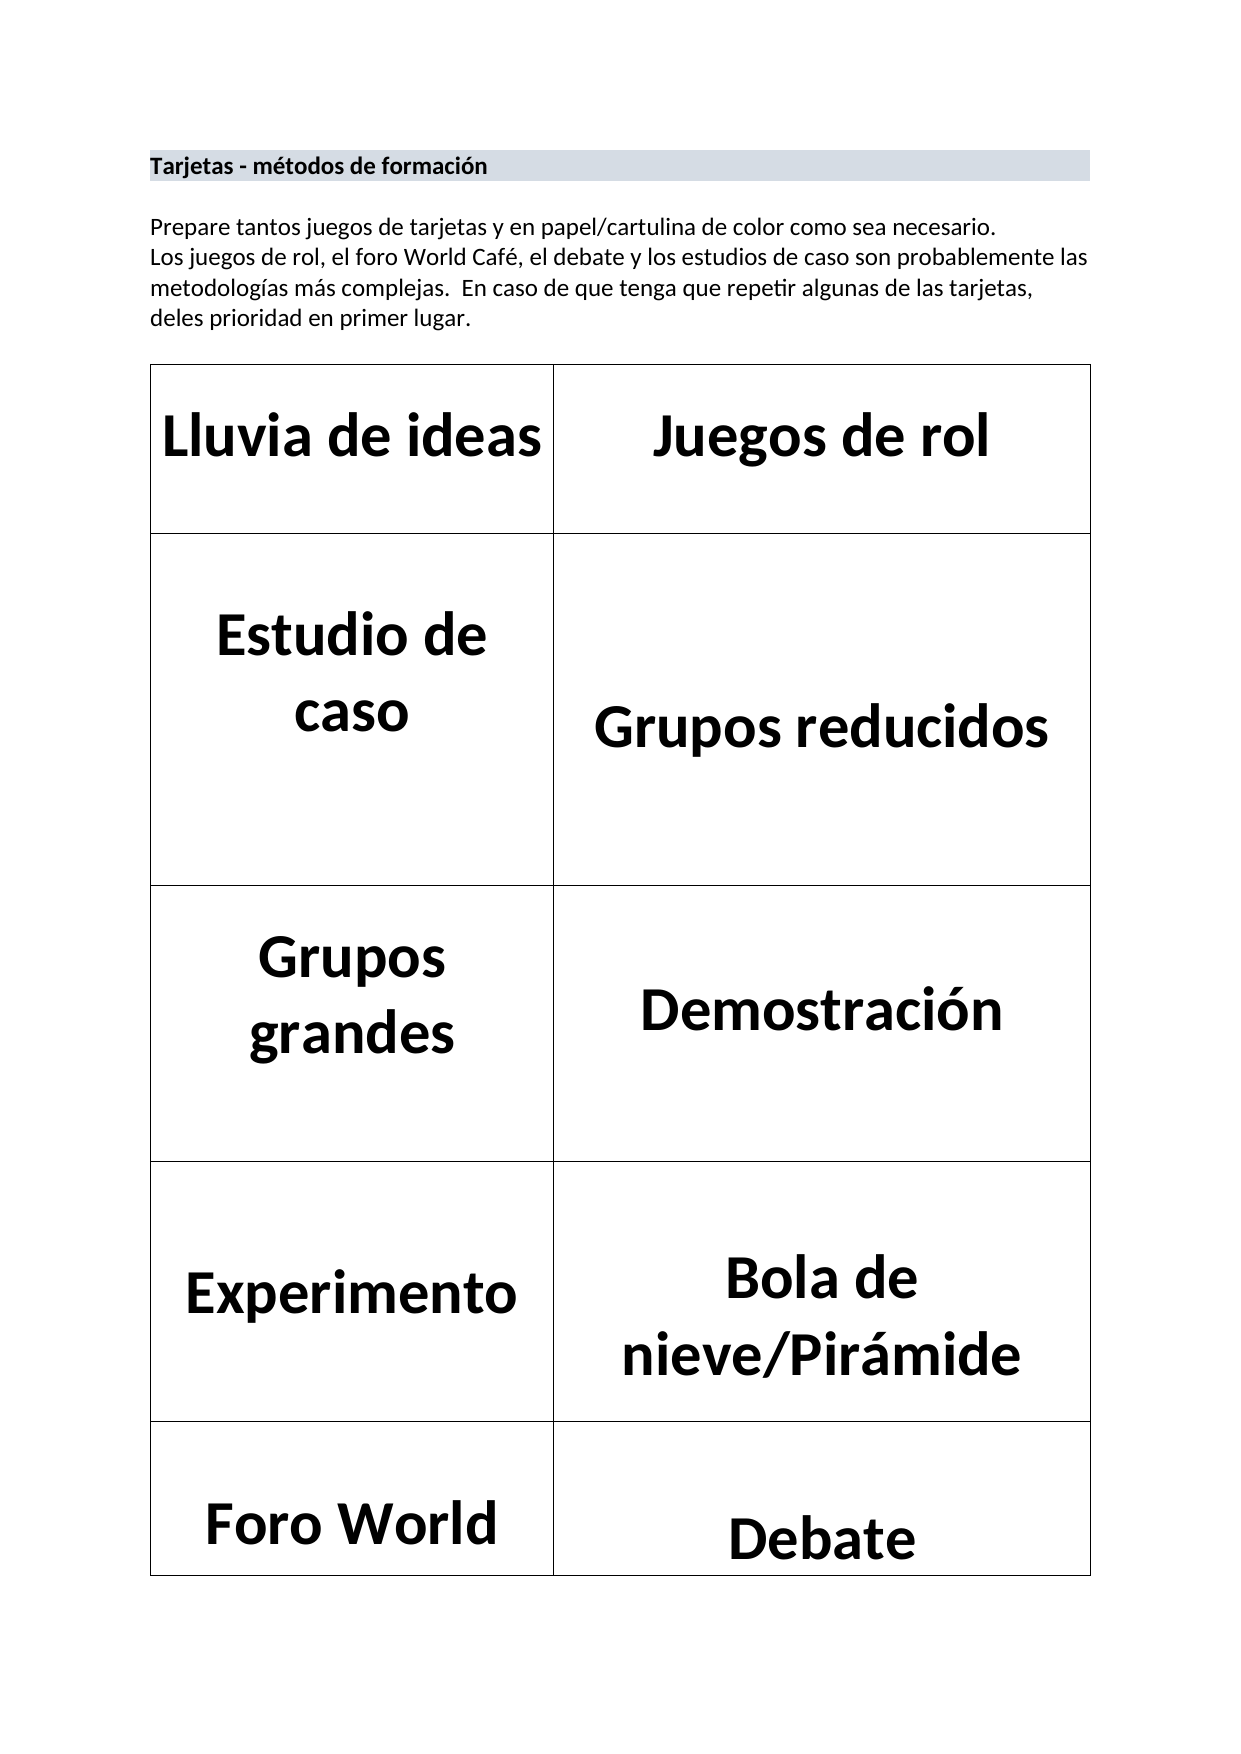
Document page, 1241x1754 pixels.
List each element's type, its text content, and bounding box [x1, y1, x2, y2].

text Los juegos de rol, el foro World Café, el debate y los estudios de caso son probablemente las metodologías más complejas. En caso de que tenga que repetir algunas de las tarjetas, deles prioridad en primer lugar. [150, 242, 1090, 333]
table_cell Grupos grandes [151, 886, 553, 1161]
table_cell Grupos reducidos [554, 534, 1090, 885]
table_cell Estudio de caso [151, 534, 553, 885]
table_header Lluvia de ideas [151, 365, 553, 533]
text Tarjetas - métodos de formación [150, 150, 1090, 181]
table_header Juegos de rol [554, 365, 1090, 533]
table_cell Experimento [151, 1162, 553, 1421]
text Prepare tantos juegos de tarjetas y en papel/cartulina de color como sea necesario. [150, 211, 1090, 242]
table_cell Debate [554, 1422, 1090, 1575]
table_cell Bola de nieve/Pirámide [554, 1162, 1090, 1421]
table_cell Foro World Café [151, 1422, 553, 1575]
table_cell Demostración [554, 886, 1090, 1161]
